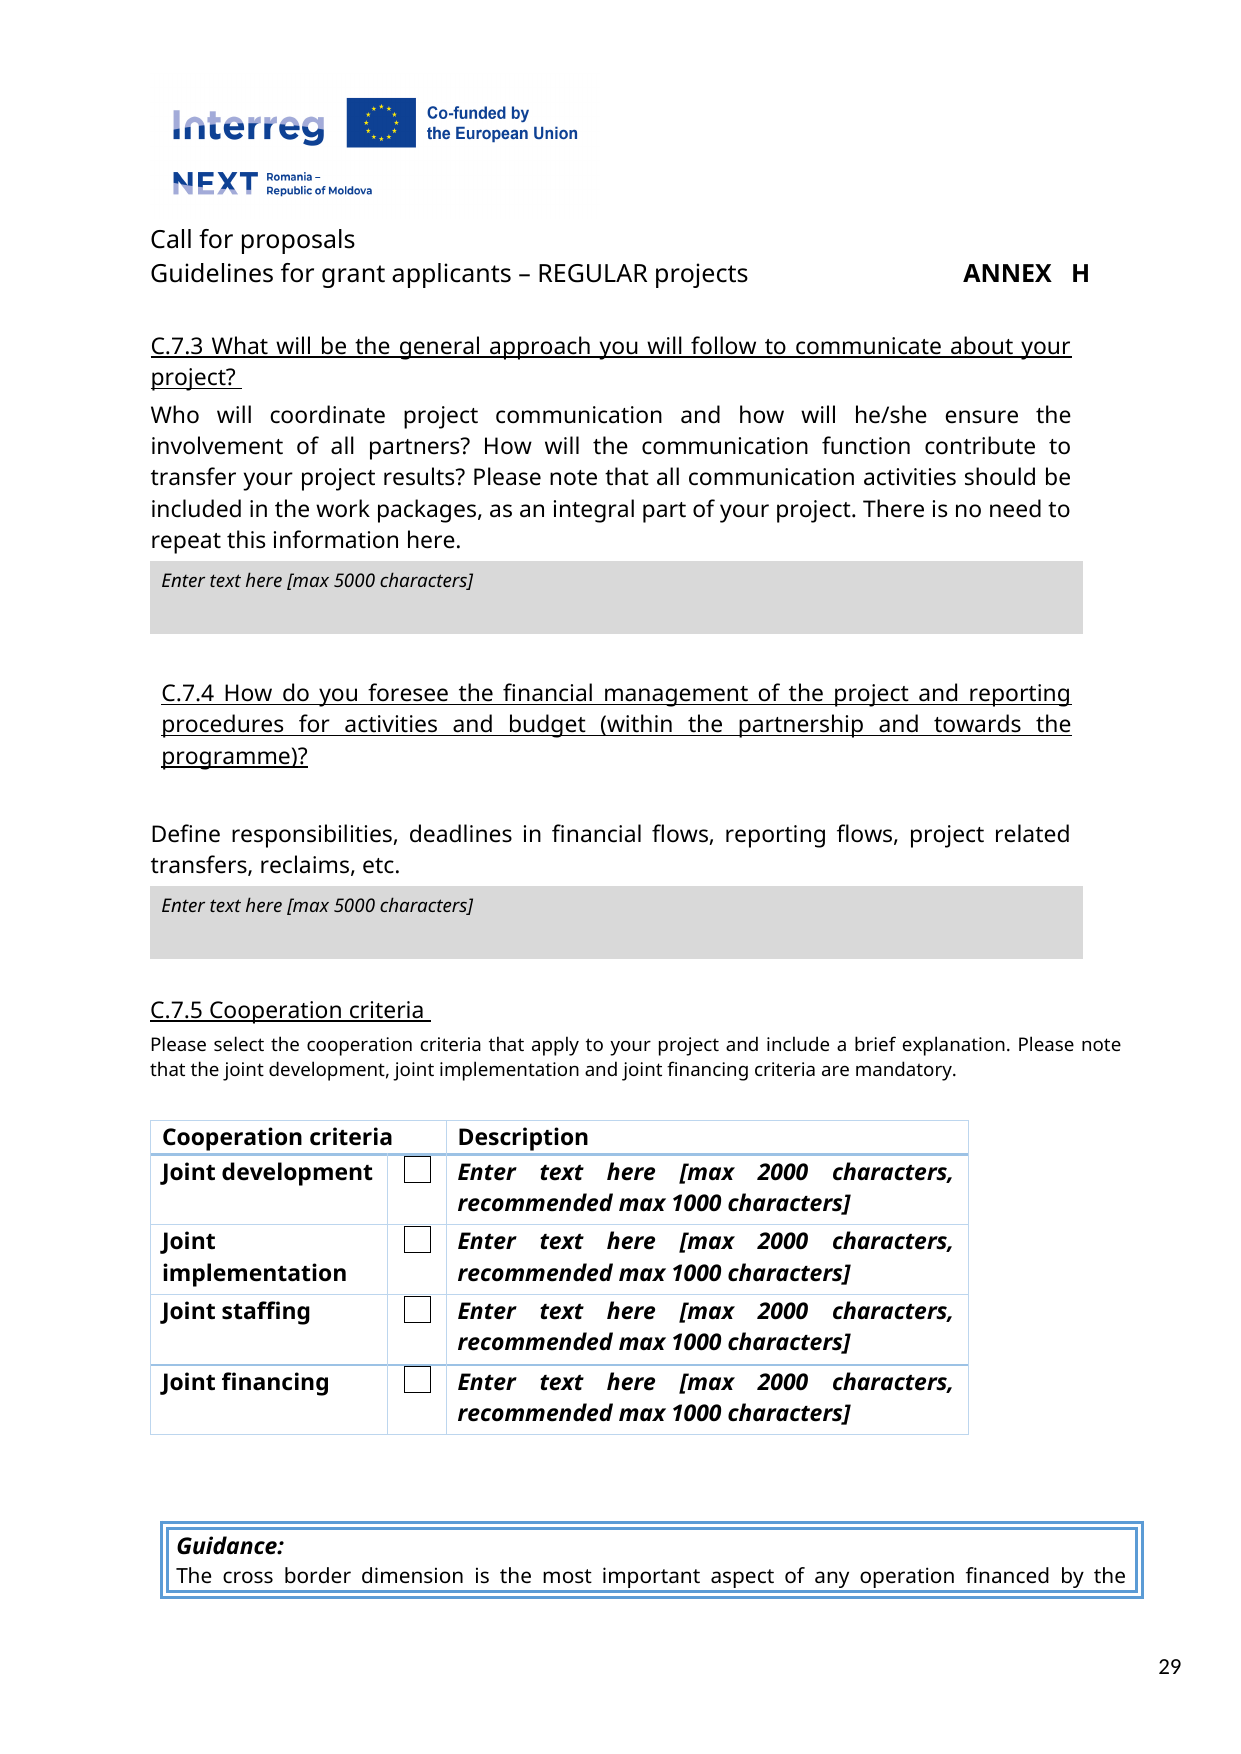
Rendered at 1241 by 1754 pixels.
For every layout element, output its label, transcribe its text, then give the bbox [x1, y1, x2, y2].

text Please select the cooperation criteria that apply to your project and include a brief explanation. Please note that the joint development, joint implementation and joint financing criteria are mandatory. [150, 1031, 1122, 1082]
table_cell Joint financing [151, 1366, 387, 1434]
text C.7.5 Cooperation criteria [150, 993, 1181, 1025]
table_cell Enter text here [max 5000 characters] [150, 561, 1083, 634]
table_cell [388, 1225, 446, 1294]
table_cell Joint implementation [151, 1225, 387, 1294]
table_cell Joint staffing [151, 1295, 387, 1364]
table_header Cooperation criteria [151, 1121, 446, 1152]
picture [150, 73, 600, 219]
table_cell Joint development [151, 1156, 387, 1224]
table_cell [388, 1156, 446, 1224]
table_cell Enter text here [max 2000 characters, recommended max 1000 characters] [447, 1366, 968, 1434]
table_header Description [447, 1121, 968, 1152]
table_cell C.7.3 What will be the general approach you will follow to communicate about your project? Who will coordinate project communication and how will he/she ensure the involvement of all partners? How will the communication function contribute to transfer your project results? Please note that all communication activities should be included in the work packages, as an integral part of your project. There is no need to repeat this information here. [150, 289, 1083, 561]
table_cell [388, 1366, 446, 1434]
table_cell Enter text here [max 2000 characters, recommended max 1000 characters] [447, 1295, 968, 1364]
table_cell Enter text here [max 2000 characters, recommended max 1000 characters] [447, 1225, 968, 1294]
table_cell Enter text here [max 5000 characters] [150, 886, 1083, 959]
table_cell C.7.4 How do you foresee the financial management of the project and reporting procedures for activities and budget (within the partnership and towards the programme)? Define responsibilities, deadlines in financial flows, reporting flows, project related transfers, reclaims, etc. [150, 634, 1083, 886]
table_cell [388, 1295, 446, 1364]
table_cell Enter text here [max 2000 characters, recommended max 1000 characters] [447, 1156, 968, 1224]
